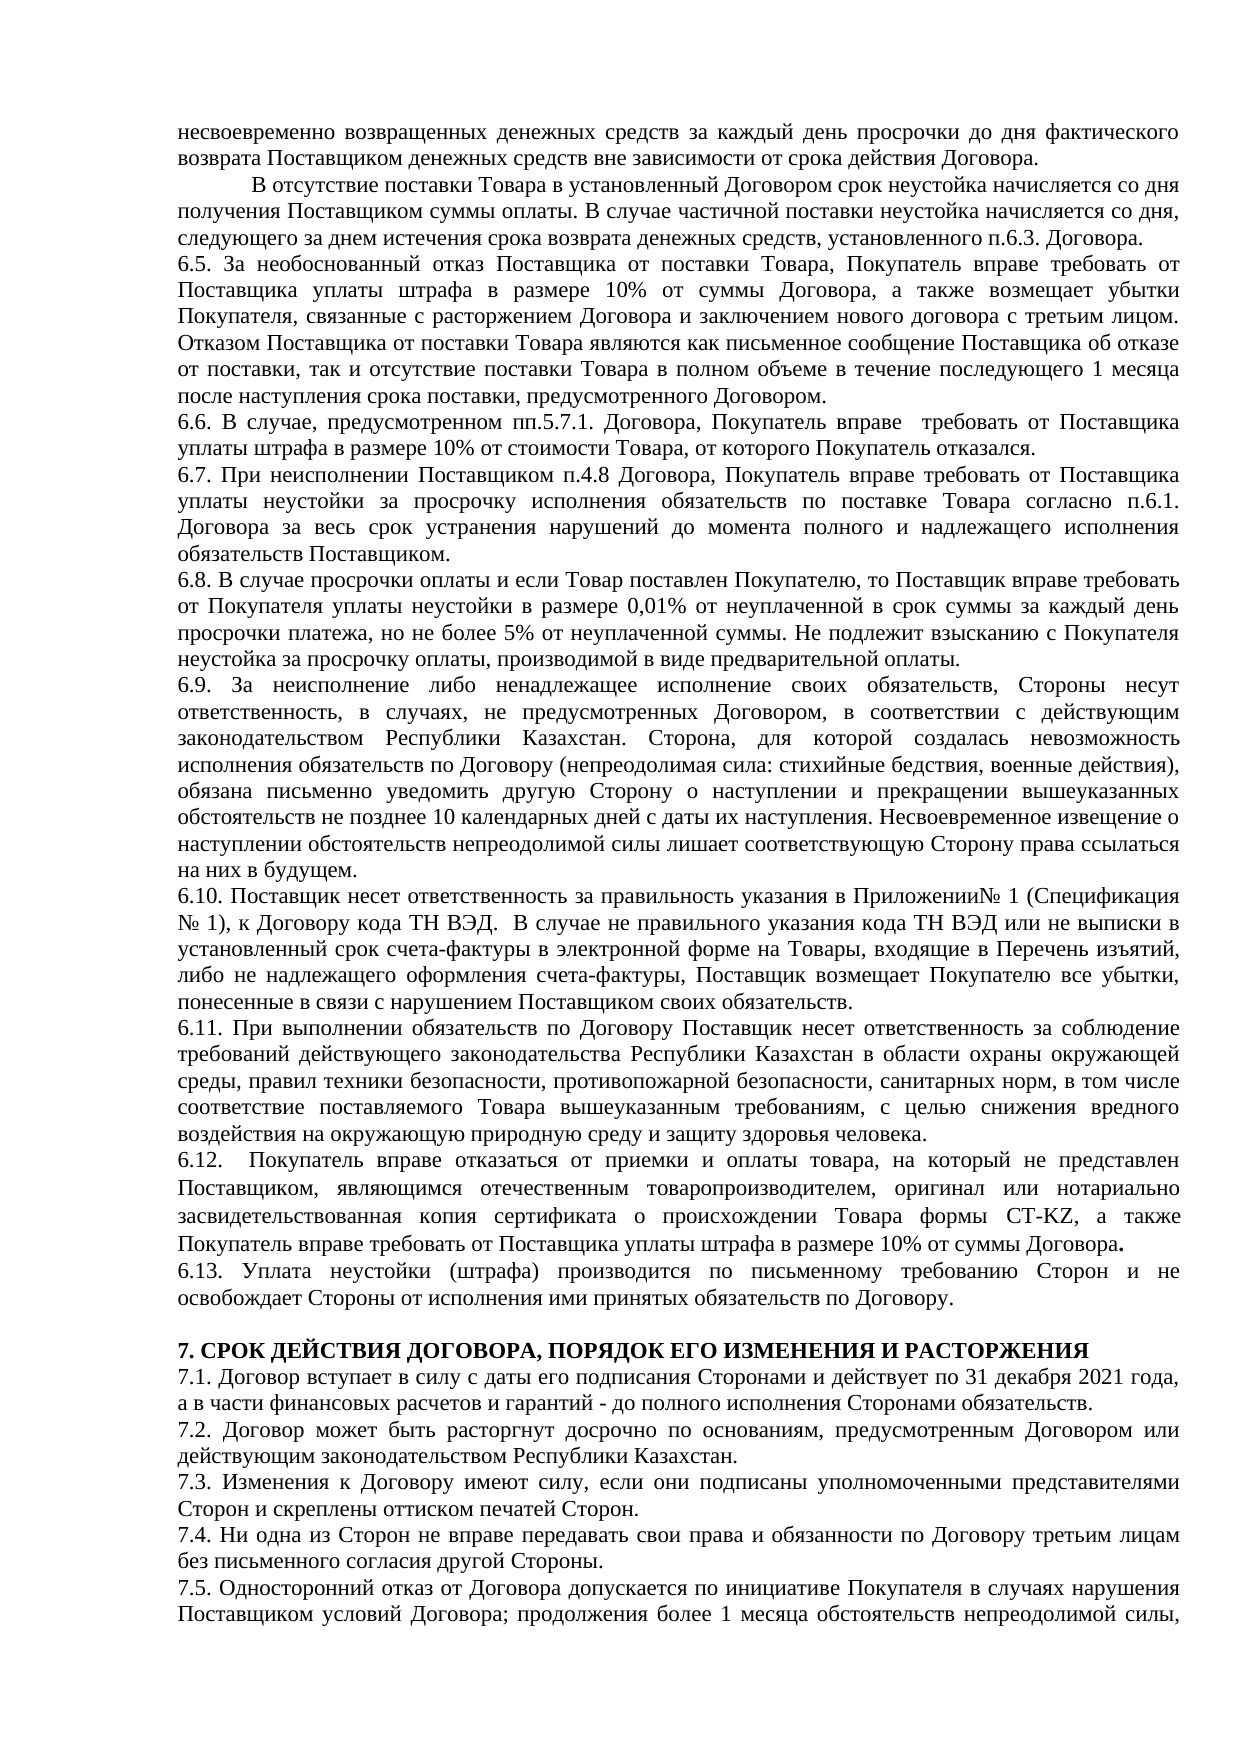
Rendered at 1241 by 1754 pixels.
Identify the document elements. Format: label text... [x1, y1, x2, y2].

text 6.8. В случае просрочки оплаты и если Товар поставлен Покупателю, то Поставщик вправе требовать от Покупателя уплаты неустойки в размере 0,01% от неуплаченной в срок суммы за каждый день просрочки платежа, но не более 5% от неуплаченной суммы. Не подлежит взысканию с Покупателя неустойка за просрочку оплаты, производимой в виде предварительной оплаты. [177, 566, 1181, 672]
text 6.11. При выполнении обязательств по Договору Поставщик несет ответственность за соблюдение требований действующего законодательства Республики Казахстан в области охраны окружающей среды, правил техники безопасности, противопожарной безопасности, санитарных норм, в том числе соответствие поставляемого Товара вышеуказанным требованиям, с целью снижения вредного воздействия на окружающую природную среду и защиту здоровья человека. [177, 1014, 1181, 1146]
text В отсутствие поставки Товара в установленный Договором срок неустойка начисляется со дня получения Поставщиком суммы оплаты. В случае частичной поставки неустойка начисляется со дня, следующего за днем истечения срока возврата денежных средств, установленного п.6.3. Договора. [177, 171, 1181, 250]
text 7.4. Ни одна из Сторон не вправе передавать свои права и обязанности по Договору третьим лицам без письменного согласия другой Стороны. [177, 1521, 1181, 1574]
text 6.13. Уплата неустойки (штрафа) производится по письменному требованию Сторон и не освобождает Стороны от исполнения ими принятых обязательств по Договору. [177, 1258, 1181, 1310]
text 7. СРОК ДЕЙСТВИЯ ДОГОВОРА, ПОРЯДОК ЕГО ИЗМЕНЕНИЯ И РАСТОРЖЕНИЯ [177, 1337, 1181, 1363]
text 6.6. В случае, предусмотренном пп.5.7.1. Договора, Покупатель вправе требовать от Поставщика уплаты штрафа в размере 10% от стоимости Товара, от которого Покупатель отказался. [177, 408, 1181, 461]
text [177, 118, 1181, 171]
text 7.2. Договор может быть расторгнут досрочно по основаниям, предусмотренным Договором или действующим законодательством Республики Казахстан. [177, 1416, 1181, 1468]
text 6.9. За неисполнение либо ненадлежащее исполнение своих обязательств, Стороны несут ответственность, в случаях, не предусмотренных Договором, в соответствии с действующим законодательством Республики Казахстан. Сторона, для которой создалась невозможность исполнения обязательств по Договору (непреодолимая сила: стихийные бедствия, военные действия), обязана письменно уведомить другую Сторону о наступлении и прекращении вышеуказанных обстоятельств не позднее 10 календарных дней с даты их наступления. Несвоевременное извещение о наступлении обстоятельств непреодолимой силы лишает соответствующую Сторону права ссылаться на них в будущем. [177, 672, 1181, 882]
text 6.7. При неисполнении Поставщиком п.4.8 Договора, Покупатель вправе требовать от Поставщика уплаты неустойки за просрочку исполнения обязательств по поставке Товара согласно п.6.1. Договора за весь срок устранения нарушений до момента полного и надлежащего исполнения обязательств Поставщиком. [177, 461, 1181, 566]
text 7.1. Договор вступает в силу с даты его подписания Сторонами и действует по 31 декабря 2021 года, а в части финансовых расчетов и гарантий - до полного исполнения Сторонами обязательств. [177, 1363, 1181, 1416]
text 6.5. За необоснованный отказ Поставщика от поставки Товара, Покупатель вправе требовать от Поставщика уплаты штрафа в размере 10% от суммы Договора, а также возмещает убытки Покупателя, связанные с расторжением Договора и заключением нового договора с третьим лицом. Отказом Поставщика от поставки Товара являются как письменное сообщение Поставщика об отказе от поставки, так и отсутствие поставки Товара в полном объеме в течение последующего 1 месяца после наступления срока поставки, предусмотренного Договором. [177, 250, 1181, 408]
text 6.12. Покупатель вправе отказаться от приемки и оплаты товара, на который не представлен Поставщиком, являющимся отечественным товаропроизводителем, оригинал или нотариально засвидетельствованная копия сертификата о происхождении Товара формы CT-KZ, а также Покупатель вправе требовать от Поставщика уплаты штрафа в размере 10% от суммы Договора. [177, 1146, 1181, 1256]
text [177, 1574, 1181, 1627]
text 6.10. Поставщик несет ответственность за правильность указания в Приложении№ 1 (Спецификация № 1), к Договору кода ТН ВЭД. В случае не правильного указания кода ТН ВЭД или не выписки в установленный срок счета-фактуры в электронной форме на Товары, входящие в Перечень изъятий, либо не надлежащего оформления счета-фактуры, Поставщик возмещает Покупателю все убытки, понесенные в связи с нарушением Поставщиком своих обязательств. [177, 882, 1181, 1014]
text 7.3. Изменения к Договору имеют силу, если они подписаны уполномоченными представителями Сторон и скреплены оттиском печатей Сторон. [177, 1468, 1181, 1521]
